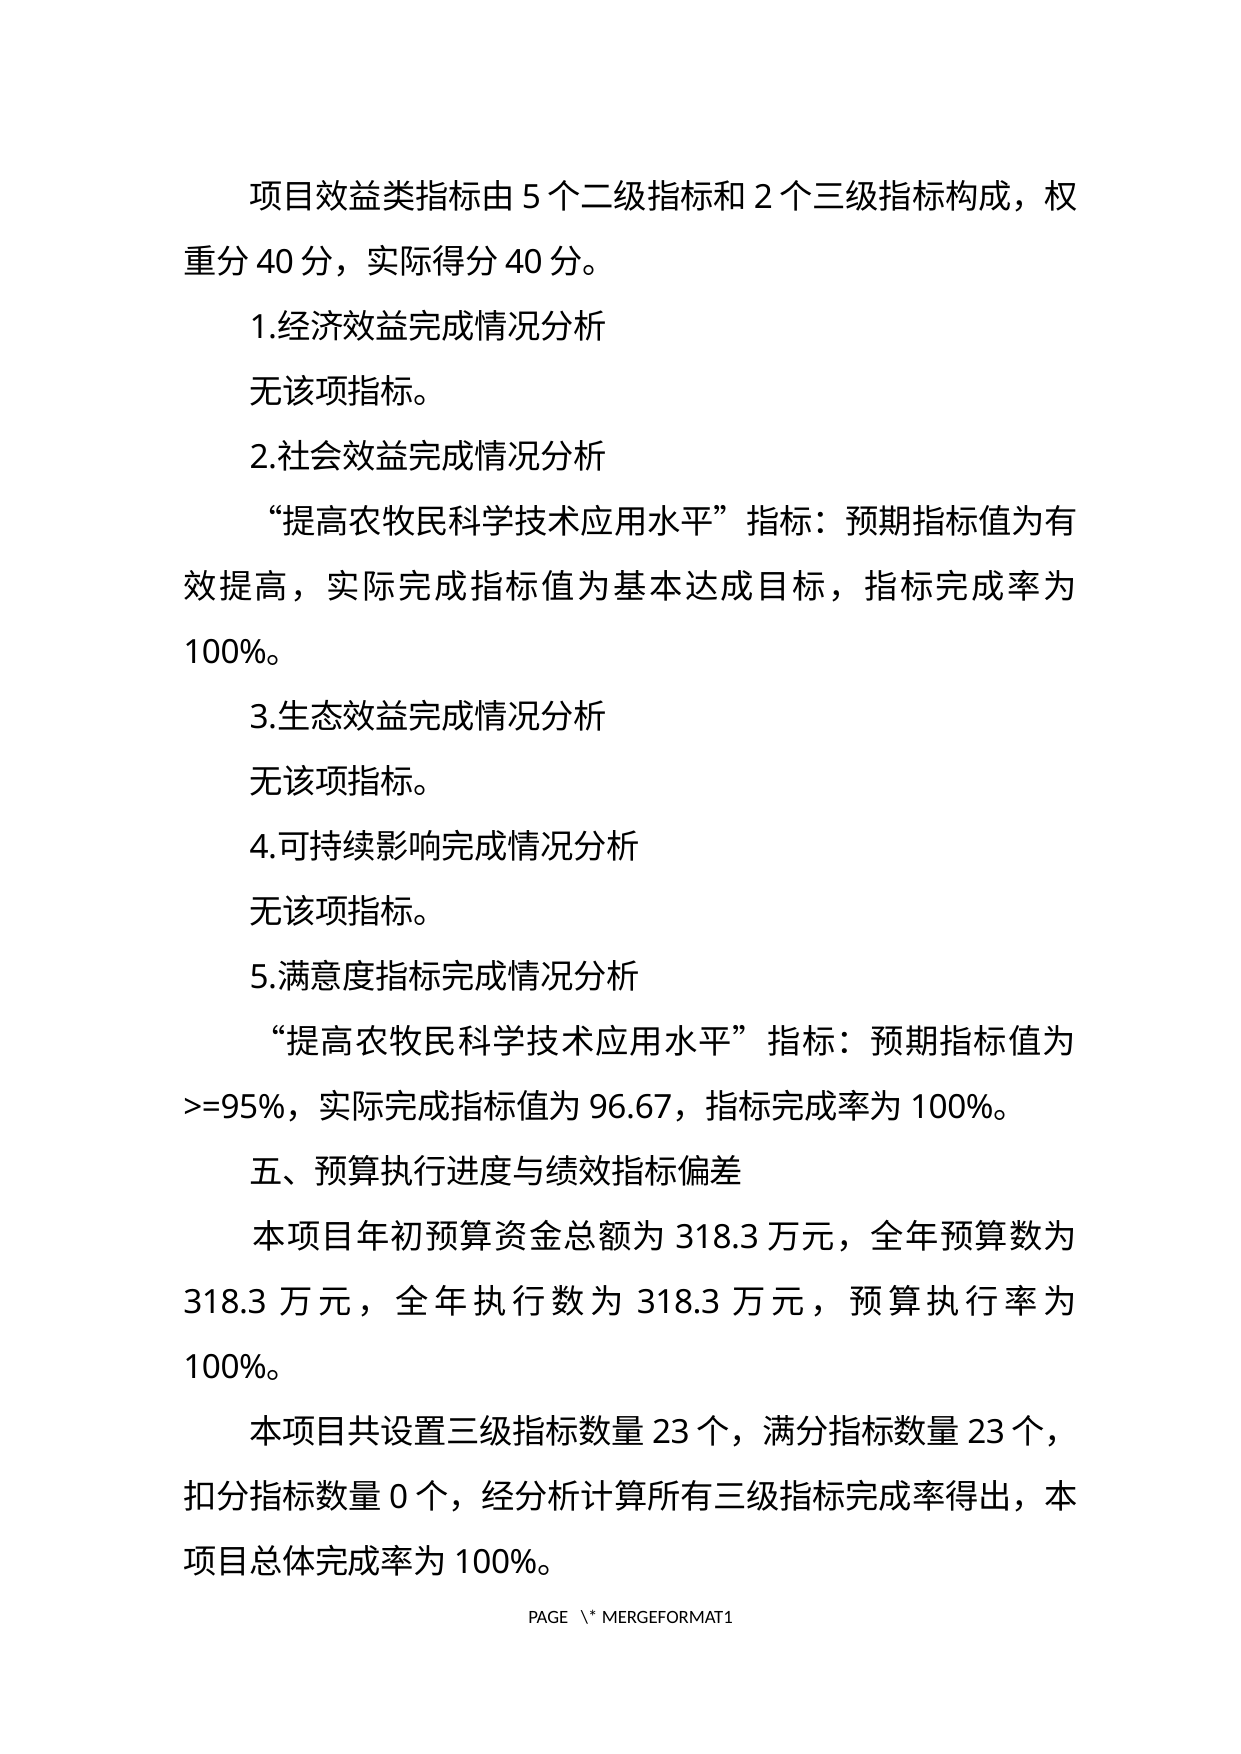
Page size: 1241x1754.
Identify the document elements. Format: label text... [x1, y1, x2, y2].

text 五、预算执行进度与绩效指标偏差 [183, 1137, 1078, 1202]
text 项目效益类指标由5个二级指标和2个三级指标构成，权重分40分，实际得分40分。 1.经济效益完成情况分析 无该项指标。 2.社会效益完成情况分析 “提高农牧民科学技术应用水平”指标：预期指标值为有效提高，实际完成指标值为基本达成目标，指标完成率为100%。 3.生态效益完成情况分析 无该项指标。 4.可持续影响完成情况分析 无该项指标。 5.满意度指标完成情况分析 “提高农牧民科学技术应用水平”指标：预期指标值为>=95%，实际完成指标值为96.67，指标完成率为100%。 [183, 162, 1078, 1137]
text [183, 1202, 1078, 1592]
